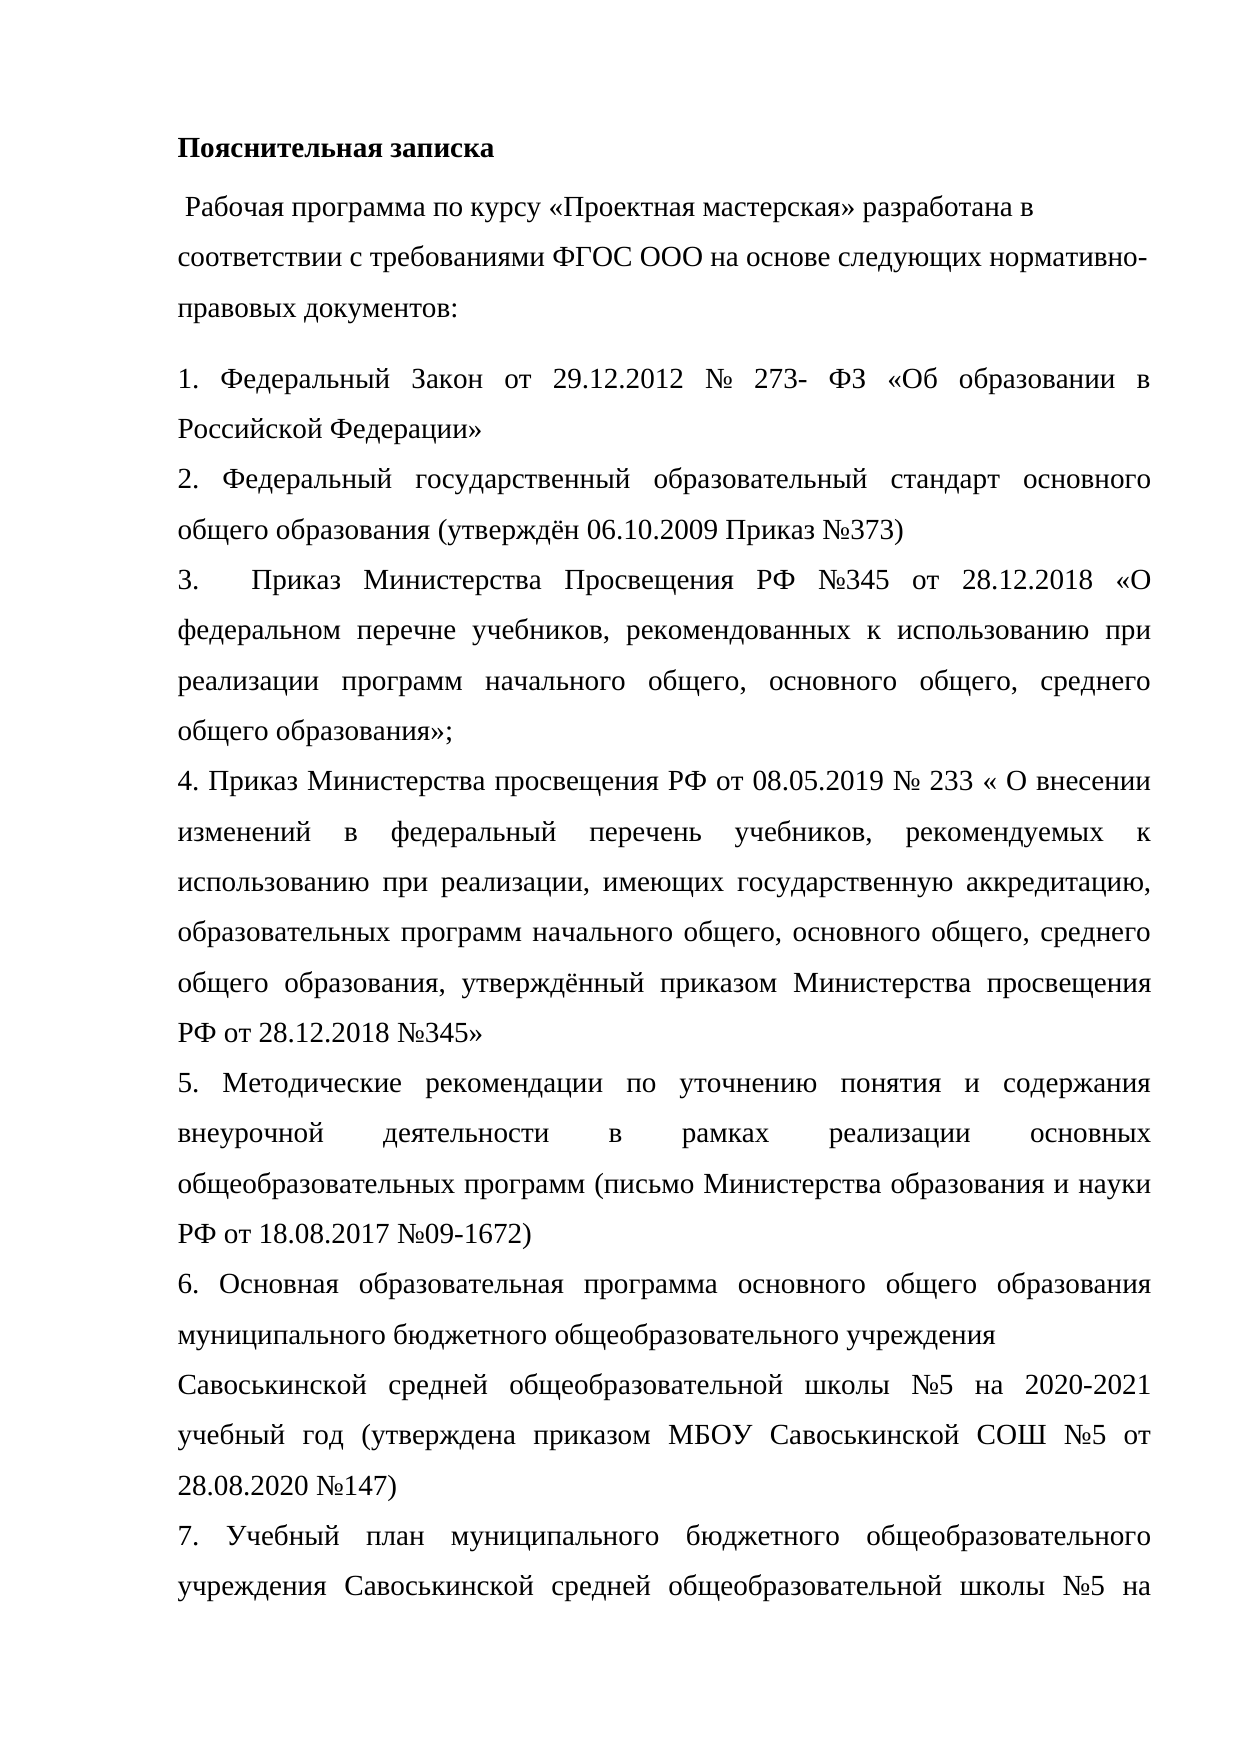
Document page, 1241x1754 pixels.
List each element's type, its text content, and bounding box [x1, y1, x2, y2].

text 6. Основная образовательная программа основного общего образования муниципального бюджетного общеобразовательного учреждения [177, 1267, 1152, 1350]
text Пояснительная записка [177, 130, 1152, 163]
text Рабочая программа по курсу «Проектная мастерская» разработана в соответствии с требованиями ФГОС ООО на основе следующих нормативно-правовых документов: [177, 189, 1152, 323]
text 2. Федеральный государственный образовательный стандарт основного общего образования (утверждён 06.10.2009 Приказ №373) [177, 462, 1152, 545]
text 3. Приказ Министерства Просвещения РФ №345 от 28.12.2018 «О федеральном перечне учебников, рекомендованных к использованию при реализации программ начального общего, основного общего, среднего общего образования»; [177, 562, 1152, 747]
text 5. Методические рекомендации по уточнению понятия и содержания внеурочной деятельности в рамках реализации основных общеобразовательных программ (письмо Министерства образования и науки РФ от 18.08.2017 №09-1672) [177, 1065, 1152, 1250]
text 4. Приказ Министерства просвещения РФ от 08.05.2019 № 233 « О внесении изменений в федеральный перечень учебников, рекомендуемых к использованию при реализации, имеющих государственную аккредитацию, образовательных программ начального общего, основного общего, среднего общего образования, утверждённый приказом Министерства просвещения РФ от 28.12.2018 №345» [177, 763, 1152, 1048]
text Савоськинской средней общеобразовательной школы №5 на 2020-2021 учебный год (утверждена приказом МБОУ Савоськинской СОШ №5 от 28.08.2020 №147) [177, 1367, 1152, 1501]
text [177, 1518, 1152, 1602]
text 1. Федеральный Закон от 29.12.2012 № 273- ФЗ «Об образовании в Российской Федерации» [177, 361, 1152, 445]
